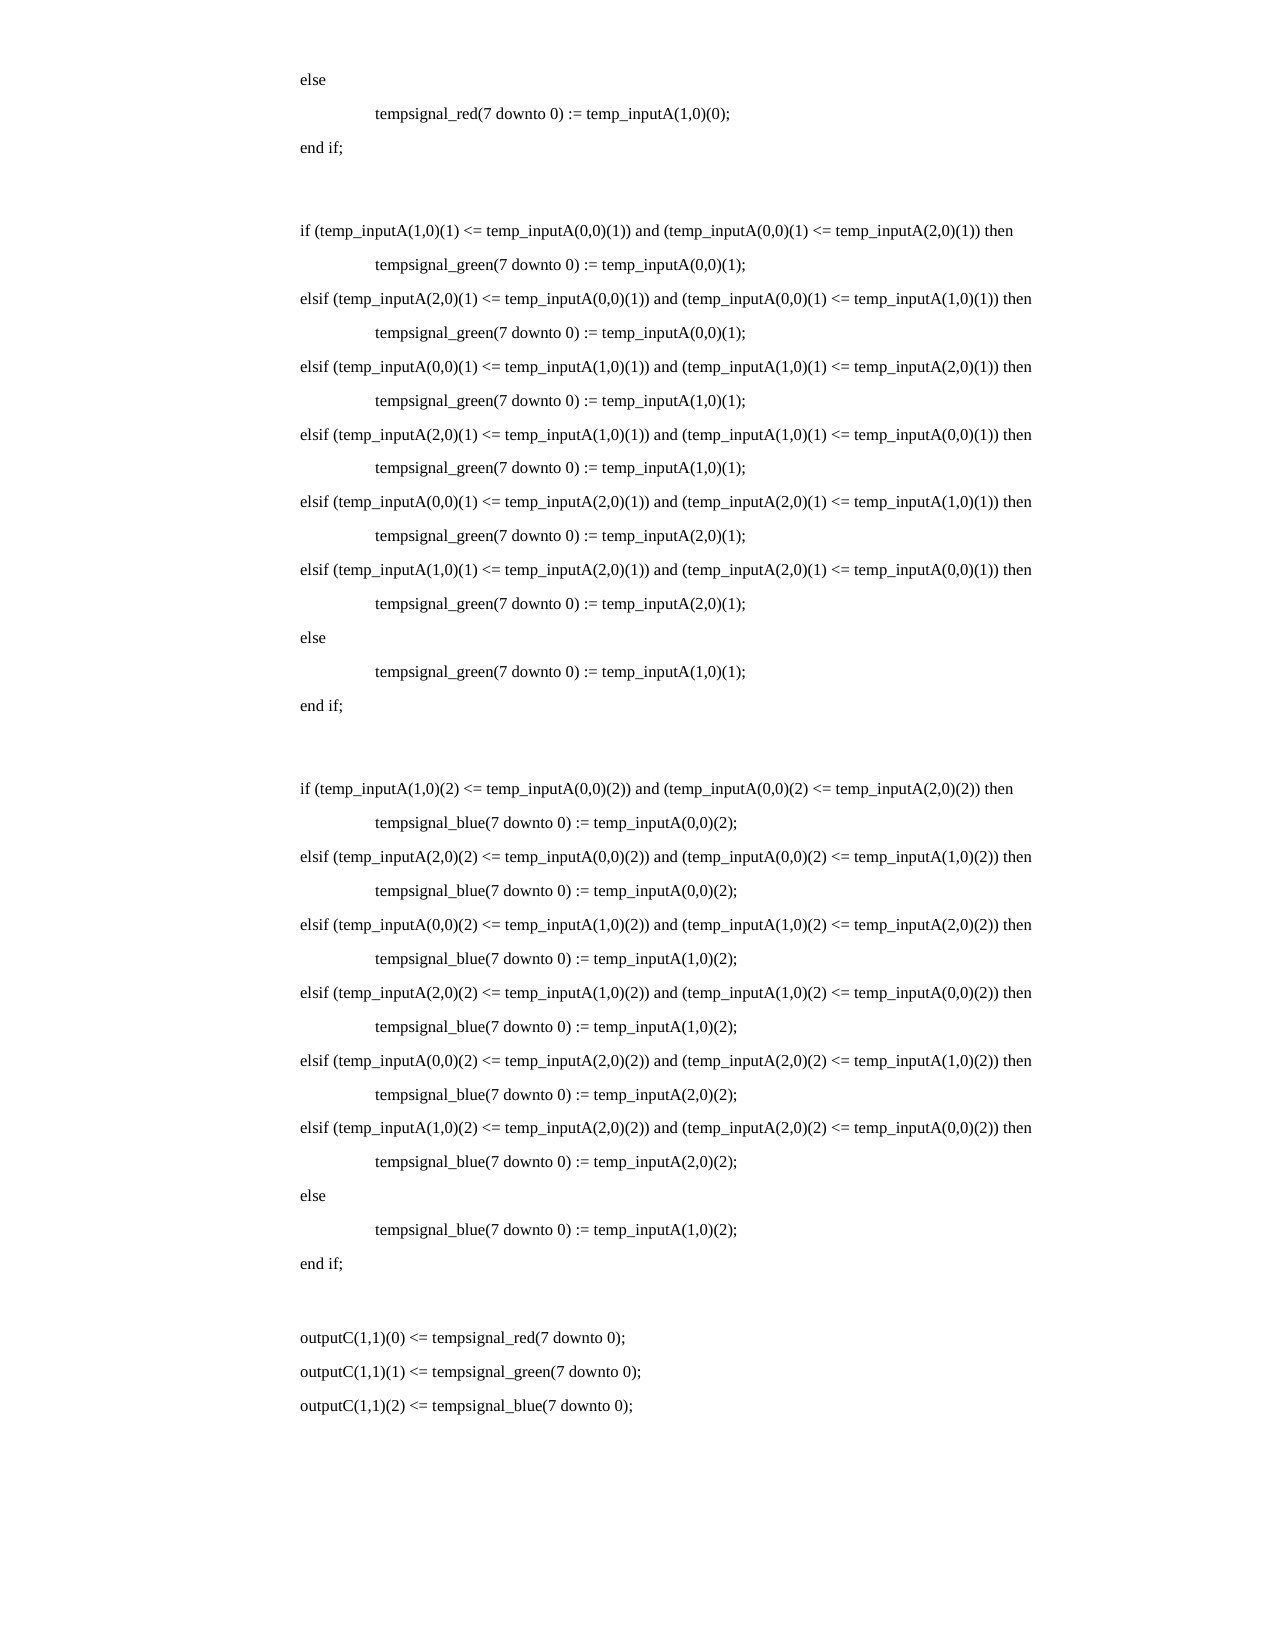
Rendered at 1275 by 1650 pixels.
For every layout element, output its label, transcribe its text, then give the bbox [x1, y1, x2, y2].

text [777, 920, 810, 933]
text else [75, 633, 1200, 646]
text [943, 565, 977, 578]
text outputC(1,1)(0) <= tempsignal_red(7 downto 0); [537, 1333, 1200, 1346]
text end if; [75, 143, 1200, 156]
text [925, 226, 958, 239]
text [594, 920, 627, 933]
text else [75, 75, 1200, 88]
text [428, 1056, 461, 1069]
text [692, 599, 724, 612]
text outputC(1,1)(0) <= tempsignal_red(7 downto 0); [75, 1333, 356, 1346]
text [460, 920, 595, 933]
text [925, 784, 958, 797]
text tempsignal_blue(7 downto 0) := temp_inputA(1,0)(2); [715, 1022, 1200, 1035]
text tempsignal_red(7 downto 0) := temp_inputA(1,0)(0); [75, 109, 480, 122]
text tempsignal_blue(7 downto 0) := temp_inputA(0,0)(2); [75, 818, 488, 831]
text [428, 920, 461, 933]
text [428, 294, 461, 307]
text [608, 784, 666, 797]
text elsif (temp_inputA(2,0)(1) <= temp_inputA(1,0)(1)) and (temp_inputA(1,0)(1) <= temp_inputA(0,0)(1)) then [75, 429, 1200, 443]
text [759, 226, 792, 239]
text tempsignal_green(7 downto 0) := temp_inputA(2,0)(1); [723, 599, 1200, 612]
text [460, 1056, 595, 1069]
text tempsignal_blue(7 downto 0) := temp_inputA(0,0)(2); [715, 818, 1200, 831]
text tempsignal_blue(7 downto 0) := temp_inputA(2,0)(2); [75, 1157, 1200, 1171]
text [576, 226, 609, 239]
text end if; [75, 701, 1200, 714]
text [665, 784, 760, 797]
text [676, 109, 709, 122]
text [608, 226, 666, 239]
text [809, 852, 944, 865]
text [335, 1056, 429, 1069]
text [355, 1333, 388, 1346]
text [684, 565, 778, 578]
text tempsignal_green(7 downto 0) := temp_inputA(1,0)(1); [75, 667, 496, 680]
text tempsignal_blue(7 downto 0) := temp_inputA(2,0)(2); [75, 1089, 1200, 1103]
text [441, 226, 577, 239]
text tempsignal_green(7 downto 0) := temp_inputA(1,0)(1); [723, 396, 1200, 409]
text outputC(1,1)(2) <= tempsignal_blue(7 downto 0); [75, 1401, 356, 1414]
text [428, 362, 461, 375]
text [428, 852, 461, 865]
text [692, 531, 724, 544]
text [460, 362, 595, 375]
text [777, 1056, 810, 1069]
text outputC(1,1)(1) <= tempsignal_green(7 downto 0); [75, 1367, 356, 1380]
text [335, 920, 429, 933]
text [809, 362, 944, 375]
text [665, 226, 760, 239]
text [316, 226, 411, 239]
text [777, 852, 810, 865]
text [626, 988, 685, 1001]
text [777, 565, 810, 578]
text end if; [75, 1259, 1200, 1272]
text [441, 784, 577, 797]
text elsif (temp_inputA(0,0)(1) <= temp_inputA(2,0)(1)) and (temp_inputA(2,0)(1) <= temp_inputA(1,0)(1)) then [75, 497, 1200, 511]
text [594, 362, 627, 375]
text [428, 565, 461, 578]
text tempsignal_red(7 downto 0) := temp_inputA(1,0)(0); [708, 109, 1200, 122]
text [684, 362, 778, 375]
text tempsignal_green(7 downto 0) := temp_inputA(2,0)(1); [75, 599, 496, 612]
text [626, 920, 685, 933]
text tempsignal_green(7 downto 0) := temp_inputA(2,0)(1); [75, 531, 496, 544]
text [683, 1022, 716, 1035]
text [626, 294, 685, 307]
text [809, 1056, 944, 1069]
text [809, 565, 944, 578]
text else [75, 1191, 1200, 1204]
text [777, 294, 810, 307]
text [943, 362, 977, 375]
text tempsignal_blue(7 downto 0) := temp_inputA(0,0)(2); [75, 886, 488, 899]
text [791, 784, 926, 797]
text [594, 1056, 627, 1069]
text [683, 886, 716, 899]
text tempsignal_green(7 downto 0) := temp_inputA(0,0)(1); [75, 328, 496, 341]
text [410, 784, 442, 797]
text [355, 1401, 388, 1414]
text outputC(1,1)(2) <= tempsignal_blue(7 downto 0); [544, 1401, 1200, 1414]
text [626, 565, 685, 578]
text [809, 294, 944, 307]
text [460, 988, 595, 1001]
text outputC(1,1)(1) <= tempsignal_green(7 downto 0); [552, 1367, 1200, 1380]
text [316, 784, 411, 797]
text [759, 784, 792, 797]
text tempsignal_blue(7 downto 0) := temp_inputA(1,0)(2); [715, 1225, 1200, 1238]
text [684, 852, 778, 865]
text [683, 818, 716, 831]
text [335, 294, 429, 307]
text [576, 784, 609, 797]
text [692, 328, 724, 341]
text tempsignal_green(7 downto 0) := temp_inputA(1,0)(1); [723, 667, 1200, 680]
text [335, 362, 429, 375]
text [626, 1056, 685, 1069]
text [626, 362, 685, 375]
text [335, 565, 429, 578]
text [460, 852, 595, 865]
text tempsignal_green(7 downto 0) := temp_inputA(0,0)(1); [723, 328, 1200, 341]
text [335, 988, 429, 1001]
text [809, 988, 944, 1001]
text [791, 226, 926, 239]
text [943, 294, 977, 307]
text tempsignal_green(7 downto 0) := temp_inputA(0,0)(1); [75, 260, 496, 273]
text tempsignal_blue(7 downto 0) := temp_inputA(1,0)(2); [75, 954, 488, 967]
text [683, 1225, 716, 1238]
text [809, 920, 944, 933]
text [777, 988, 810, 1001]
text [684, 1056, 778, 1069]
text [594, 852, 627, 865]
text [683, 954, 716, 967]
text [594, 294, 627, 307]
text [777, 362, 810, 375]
text elsif (temp_inputA(1,0)(2) <= temp_inputA(2,0)(2)) and (temp_inputA(2,0)(2) <= temp_inputA(0,0)(2)) then [75, 1123, 1200, 1137]
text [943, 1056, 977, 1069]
text tempsignal_green(7 downto 0) := temp_inputA(1,0)(1); [75, 396, 496, 409]
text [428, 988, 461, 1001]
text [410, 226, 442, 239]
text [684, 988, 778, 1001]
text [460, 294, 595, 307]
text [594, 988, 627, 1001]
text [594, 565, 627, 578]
text tempsignal_green(7 downto 0) := temp_inputA(1,0)(1); [75, 463, 1200, 477]
text tempsignal_blue(7 downto 0) := temp_inputA(1,0)(2); [75, 1022, 488, 1035]
text tempsignal_blue(7 downto 0) := temp_inputA(1,0)(2); [75, 1225, 488, 1238]
text tempsignal_blue(7 downto 0) := temp_inputA(0,0)(2); [715, 886, 1200, 899]
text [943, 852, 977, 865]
text tempsignal_green(7 downto 0) := temp_inputA(0,0)(1); [723, 260, 1200, 273]
text tempsignal_blue(7 downto 0) := temp_inputA(1,0)(2); [715, 954, 1200, 967]
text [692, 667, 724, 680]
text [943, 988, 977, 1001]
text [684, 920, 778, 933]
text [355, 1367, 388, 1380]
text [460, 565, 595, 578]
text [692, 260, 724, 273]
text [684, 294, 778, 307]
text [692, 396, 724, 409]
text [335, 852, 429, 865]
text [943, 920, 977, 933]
text tempsignal_green(7 downto 0) := temp_inputA(2,0)(1); [723, 531, 1200, 544]
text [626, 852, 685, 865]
